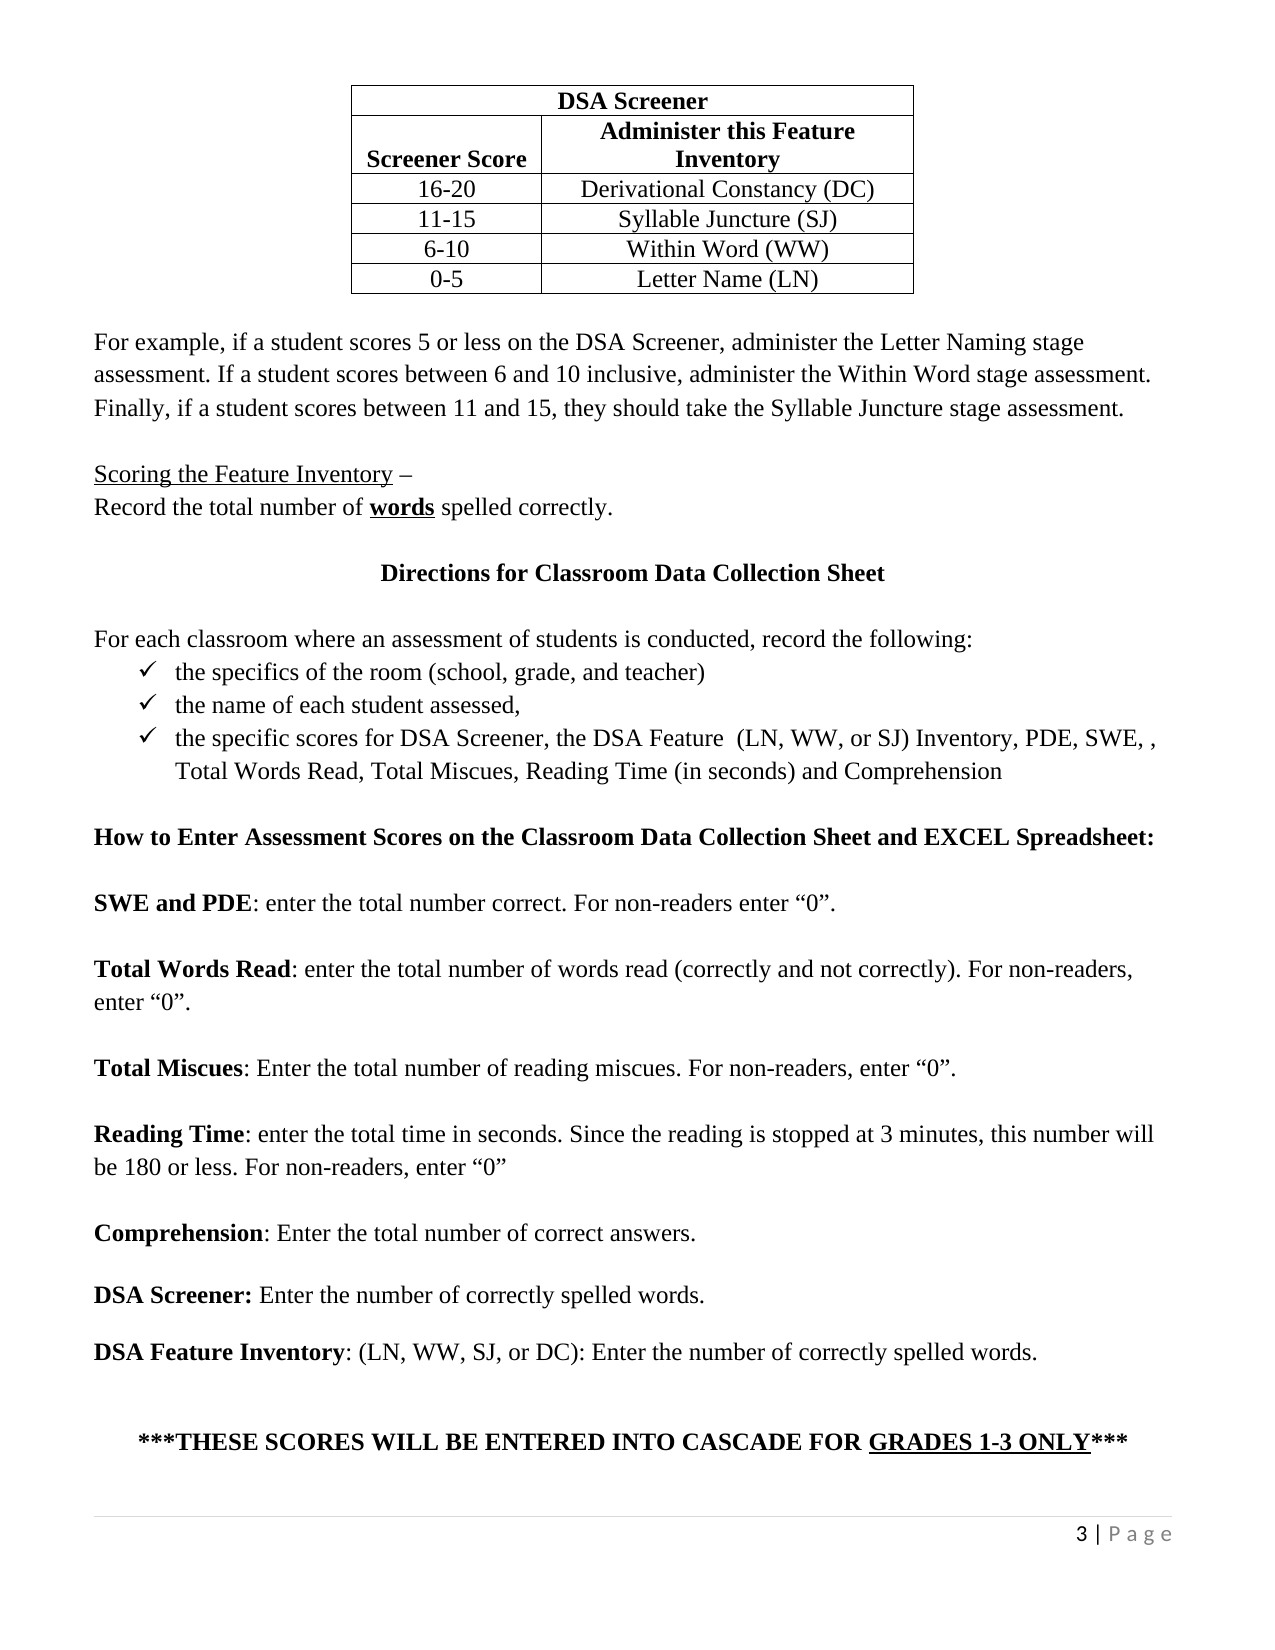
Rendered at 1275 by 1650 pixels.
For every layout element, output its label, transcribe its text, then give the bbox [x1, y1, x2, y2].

text For example, if a student scores 5 or less on the DSA Screener, administer the Letter Naming stage assessment. If a student scores between 6 and 10 inclusive, administer the Within Word stage assessment. Finally, if a student scores between 11 and 15, they should take the Syllable Juncture stage assessment. [94, 327, 1172, 421]
table_cell 11-15 [352, 204, 541, 233]
table_cell Administer this Feature Inventory [542, 116, 913, 173]
table_cell Syllable Juncture (SJ) [542, 204, 913, 233]
table_cell 6-10 [352, 234, 541, 263]
table_cell Within Word (WW) [542, 234, 913, 263]
text ***THESE SCORES WILL BE ENTERED INTO CASCADE FOR GRADES 1-3 ONLY*** [94, 1427, 1172, 1456]
list the name of each student assessed, [137, 690, 1172, 718]
table_cell Screener Score [352, 116, 541, 173]
text Scoring the Feature Inventory – [94, 459, 1172, 487]
text DSA Screener: Enter the number of correctly spelled words. [94, 1280, 1172, 1309]
list the specifics of the room (school, grade, and teacher) [137, 657, 1172, 686]
text Record the total number of words spelled correctly. [94, 492, 1172, 520]
table_header DSA Screener [352, 86, 913, 115]
text Reading Time: enter the total time in seconds. Since the reading is stopped at 3 minutes, this number will be 180 or less. For non-readers, enter “0” [94, 1119, 1172, 1181]
table_cell 16-20 [352, 174, 541, 203]
text Comprehension: Enter the total number of correct answers. [94, 1218, 1172, 1247]
table_cell 0-5 [352, 264, 541, 292]
text SWE and PDE: enter the total number correct. For non-readers enter “0”. [94, 888, 1172, 917]
list the specific scores for DSA Screener, the DSA Feature (LN, WW, or SJ) Inventory, PDE, SWE, , Total Words Read, Total Miscues, Reading Time (in seconds) and Comprehension [137, 723, 1172, 784]
text Directions for Classroom Data Collection Sheet [94, 558, 1172, 586]
table_cell Derivational Constancy (DC) [542, 174, 913, 203]
text For each classroom where an assessment of students is conducted, record the following: [94, 624, 1172, 652]
text Total Words Read: enter the total number of words read (correctly and not correctly). For non-readers, enter “0”. [94, 954, 1172, 1016]
text How to Enter Assessment Scores on the Classroom Data Collection Sheet and EXCEL Spreadsheet: [94, 822, 1172, 851]
table_cell Letter Name (LN) [542, 264, 913, 292]
text DSA Feature Inventory: (LN, WW, SJ, or DC): Enter the number of correctly spelled words. [94, 1337, 1172, 1366]
text Total Miscues: Enter the total number of reading miscues. For non-readers, enter “0”. [94, 1053, 1172, 1082]
